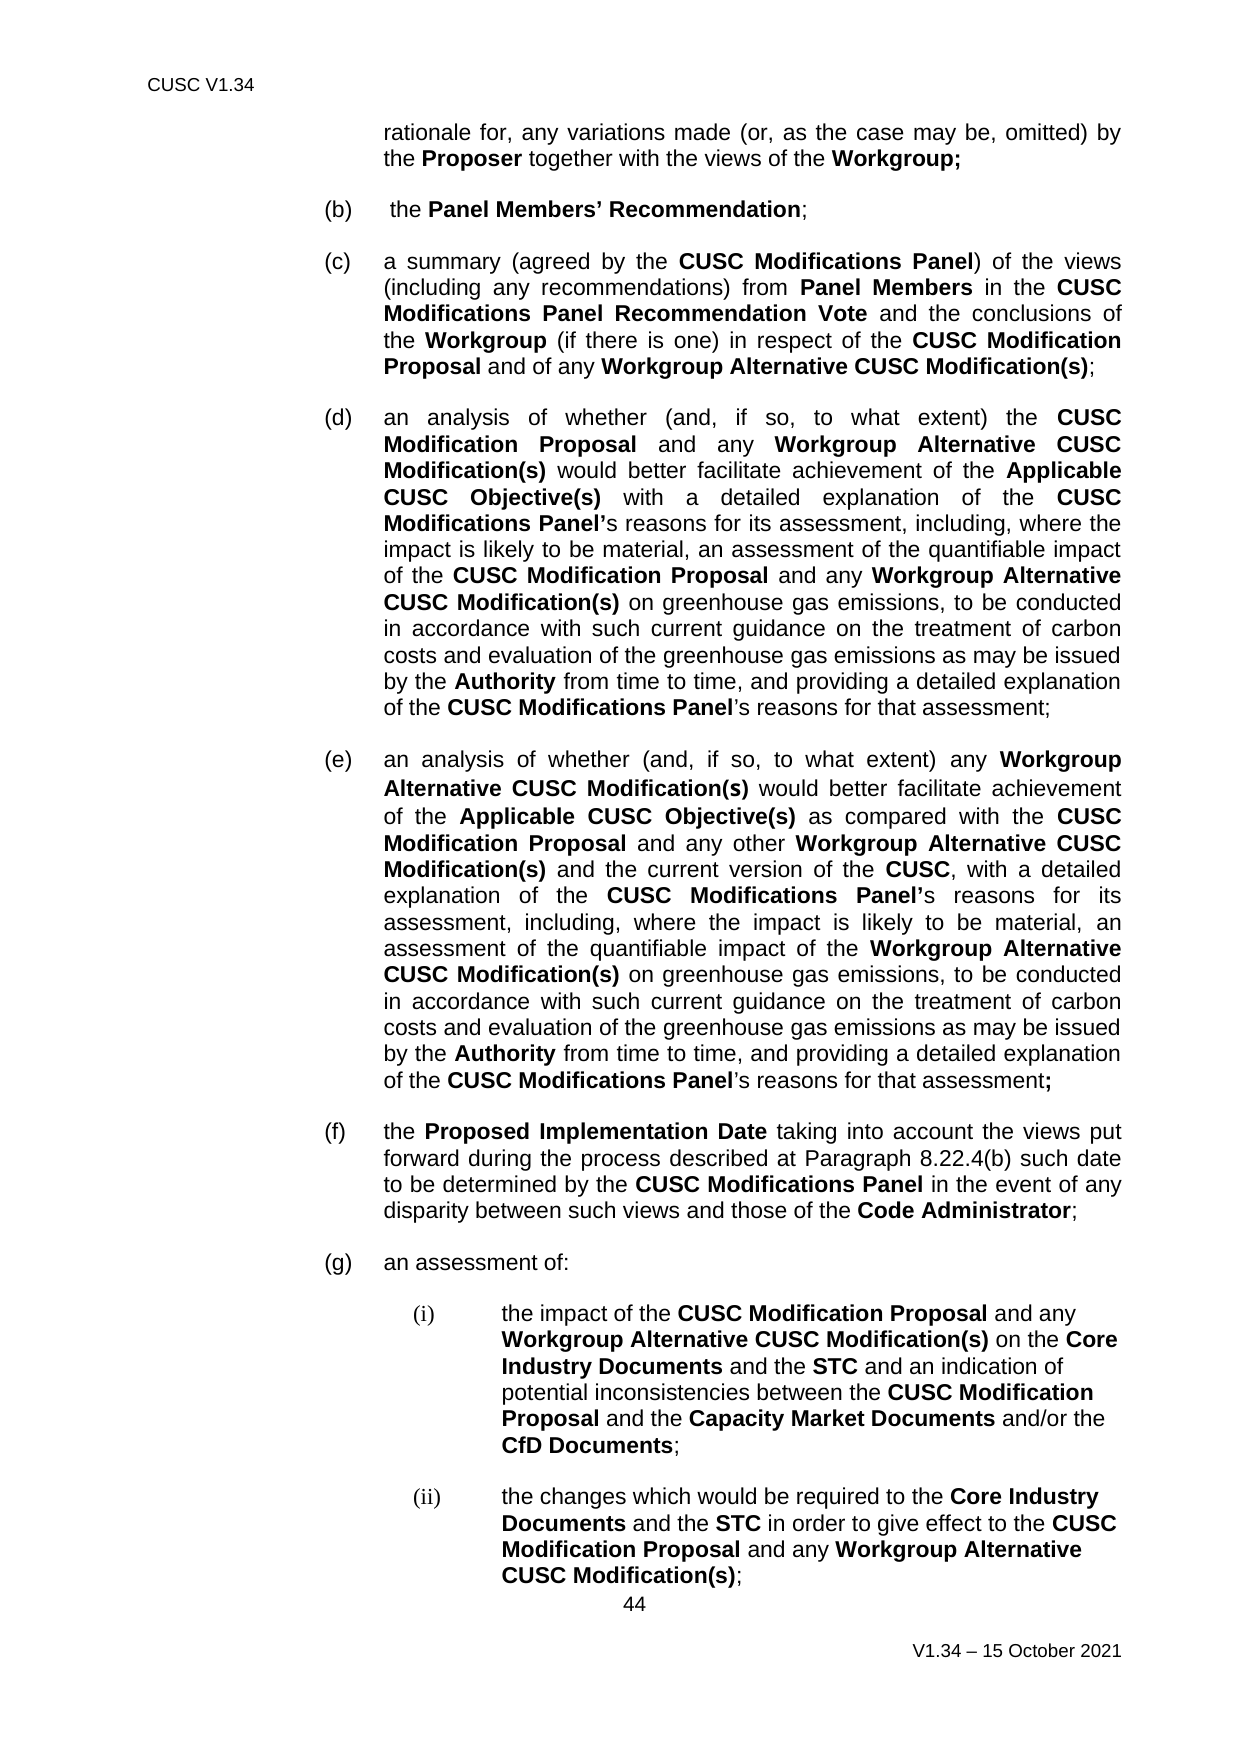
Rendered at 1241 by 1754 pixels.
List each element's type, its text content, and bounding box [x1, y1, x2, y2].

subtitle the changes which would be required to the Core Industry Documents and the STC in order to give effect to the CUSC Modification Proposal and any Workgroup Alternative CUSC Modification(s); [413, 1483, 1122, 1589]
subtitle an assessment of: [324, 1248, 1122, 1275]
subtitle the Proposed Implementation Date taking into account the views put forward during the process described at Paragraph 8.22.4(b) such date to be determined by the CUSC Modifications Panel in the event of any disparity between such views and those of the Code Administrator; [324, 1118, 1122, 1223]
subtitle the Panel Members’ Recommendation; [324, 196, 1122, 223]
subtitle a summary (agreed by the CUSC Modifications Panel) of the views (including any recommendations) from Panel Members in the CUSC Modifications Panel Recommendation Vote and the conclusions of the Workgroup (if there is one) in respect of the CUSC Modification Proposal and of any Workgroup Alternative CUSC Modification(s); [324, 248, 1122, 379]
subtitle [324, 118, 1122, 171]
subtitle the impact of the CUSC Modification Proposal any Workgroup Alternative CUSC Modification(s) on the Core Industry Documents the STC an indication of potential inconsistencies between the CUSC Modification Proposal the Capacity Market Documents /or the CfD Documents; [413, 1300, 1122, 1458]
subtitle an analysis of whether (and, if so, to what extent) any Workgroup Alternative CUSC Modification(s) would better facilitate achievement of the Applicable CUSC Objective(s) as compared with the CUSC Modification Proposal and any other Workgroup Alternative CUSC Modification(s) and the current version of the CUSC, with a detailed explanation of the CUSC Modifications Panel’s reasons for its assessment, including, where the impact is likely to be material, an assessment of the quantifiable impact of the Workgroup Alternative CUSC Modification(s) on greenhouse gas emissions, to be conducted in accordance with such current guidance on the treatment of carbon costs and evaluation of the greenhouse gas emissions as may be issued by the Authority from time to time, and providing a detailed explanation of the CUSC Modifications Panel’s reasons for that assessment; [324, 746, 1122, 1093]
subtitle an analysis of whether (and, if so, to what extent) the CUSC Modification Proposal and any Workgroup Alternative CUSC Modification(s) would better facilitate achievement of the Applicable CUSC Objective(s) with a detailed explanation of the CUSC Modifications Panel’s reasons for its assessment, including, where the impact is likely to be material, an assessment of the quantifiable impact of the CUSC Modification Proposal and any Workgroup Alternative CUSC Modification(s) on greenhouse gas emissions, to be conducted in accordance with such current guidance on the treatment of carbon costs and evaluation of the greenhouse gas emissions as may be issued by the Authority from time to time, and providing a detailed explanation of the CUSC Modifications Panel’s reasons for that assessment; [324, 404, 1122, 721]
